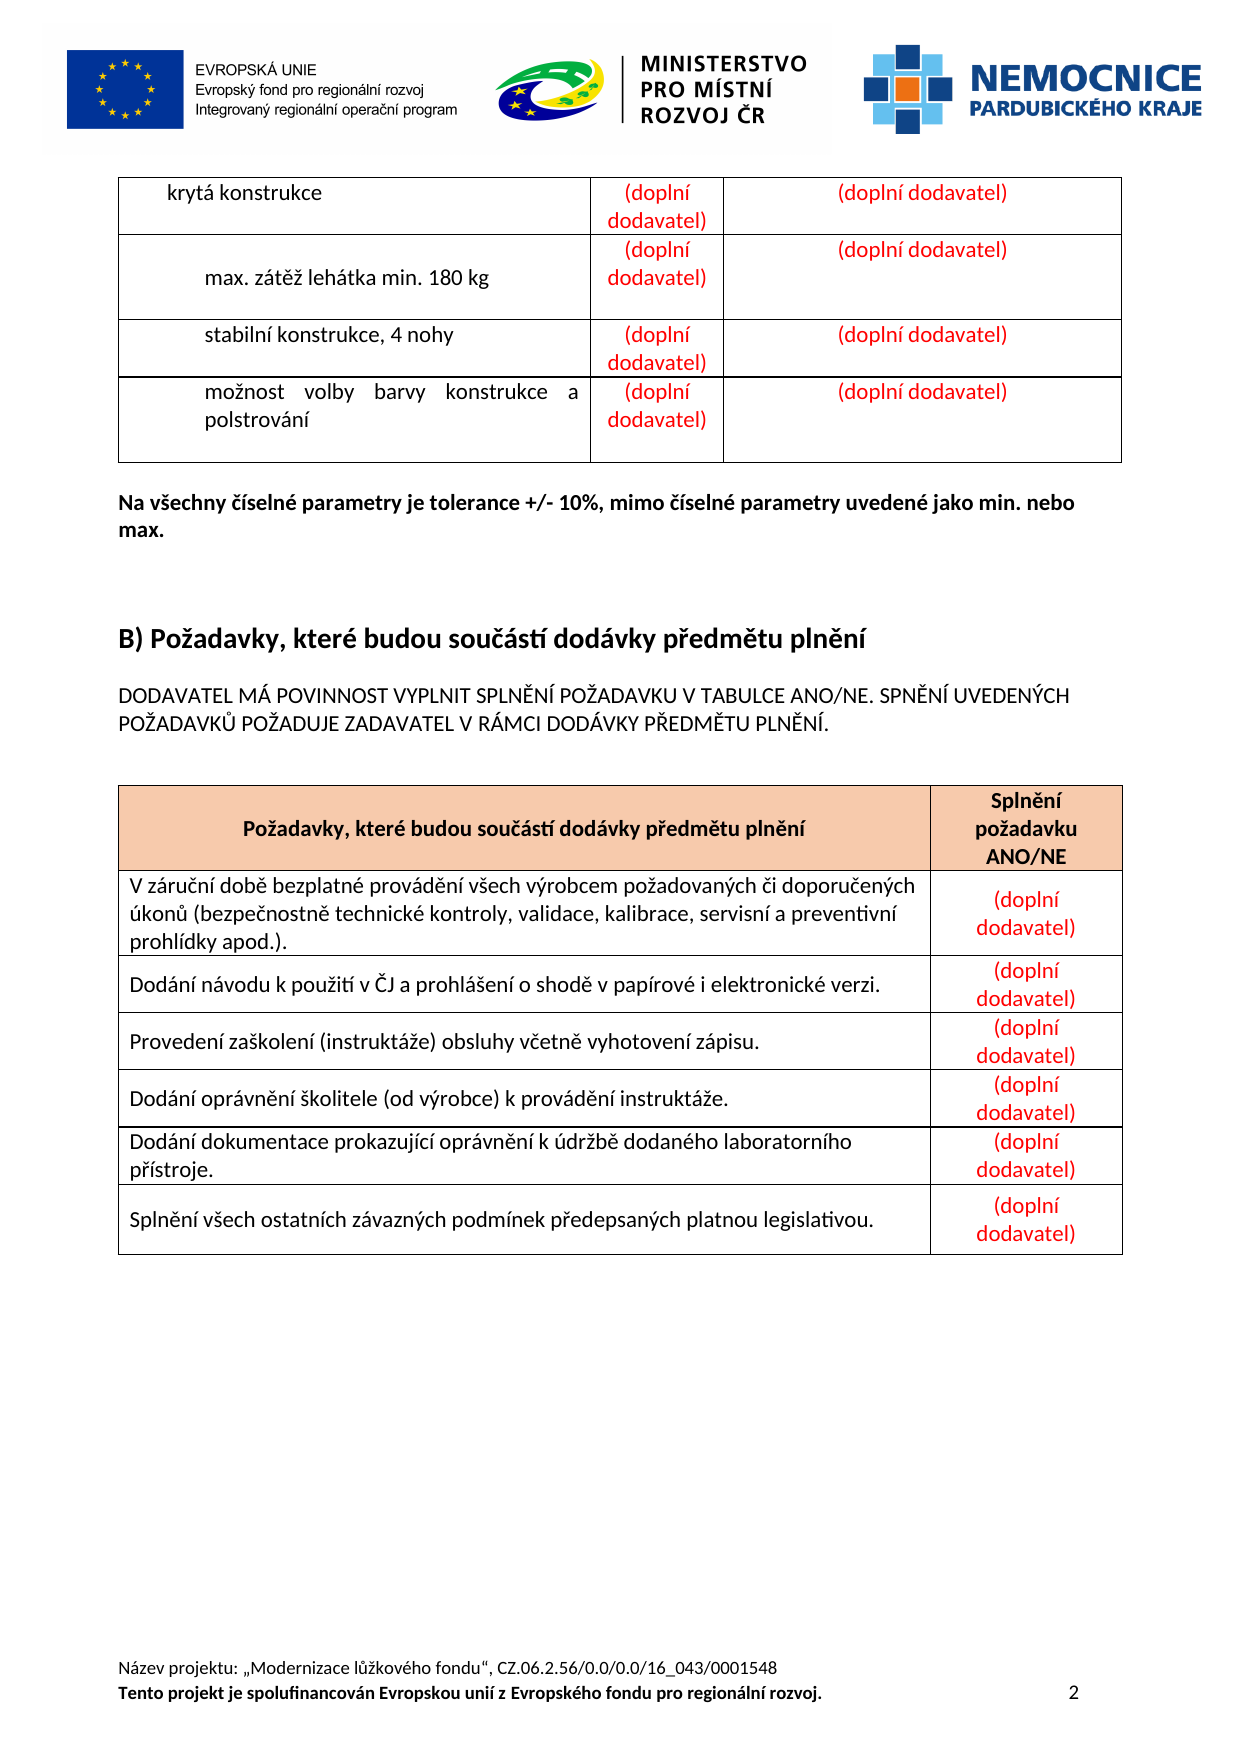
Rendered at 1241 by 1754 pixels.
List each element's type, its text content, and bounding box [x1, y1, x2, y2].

table_cell (doplní dodavatel) [931, 1013, 1122, 1069]
table_cell Provedení zaškolení (instruktáže) obsluhy včetně vyhotovení zápisu. [119, 1013, 930, 1069]
picture [41, 23, 832, 155]
table_cell (doplní dodavatel) [591, 178, 723, 234]
table_cell max. zátěž lehátka min. 180 kg [119, 235, 590, 319]
text DODAVATEL MÁ POVINNOST VYPLNIT SPLNĚNÍ POŽADAVKU V TABULCE ANO/NE. SPNĚNÍ UVEDENÝCH POŽADAVKŮ POŽADUJE ZADAVATEL V RÁMCI DODÁVKY PŘEDMĚTU PLNĚNÍ. [118, 681, 1122, 737]
table_cell (doplní dodavatel) [724, 320, 1121, 376]
table_cell (doplní dodavatel) [591, 235, 723, 319]
table_cell Splnění všech ostatních závazných podmínek předepsaných platnou legislativou. [119, 1185, 930, 1254]
table_cell V záruční době bezplatné provádění všech výrobcem požadovaných či doporučených úkonů (bezpečnostně technické kontroly, validace, kalibrace, servisní a preventivní prohlídky apod.). [119, 871, 930, 955]
table_cell (doplní dodavatel) [931, 871, 1122, 955]
table_cell (doplní dodavatel) [931, 1070, 1122, 1126]
table_cell možnost volby barvy konstrukce a polstrování [119, 378, 590, 462]
table_cell Dodání návodu k použití v ČJ a prohlášení o shodě v papírové i elektronické verzi. [119, 956, 930, 1012]
table_header Požadavky, které budou součástí dodávky předmětu plnění [119, 786, 930, 870]
table_cell Dodání oprávnění školitele (od výrobce) k provádění instruktáže. [119, 1070, 930, 1126]
table_cell (doplní dodavatel) [931, 1185, 1122, 1254]
table_header Splnění požadavku ANO/NE [931, 786, 1122, 870]
table_cell (doplní dodavatel) [724, 378, 1121, 462]
table_cell (doplní dodavatel) [724, 178, 1121, 234]
picture [862, 43, 1202, 135]
subtitle B) Požadavky, které budou součástí dodávky předmětu plnění [118, 620, 1122, 656]
table_cell stabilní konstrukce, 4 nohy [119, 320, 590, 376]
table_cell krytá konstrukce [119, 178, 590, 234]
table_cell (doplní dodavatel) [724, 235, 1121, 319]
table_cell (doplní dodavatel) [931, 1128, 1122, 1183]
subtitle Na všechny číselné parametry je tolerance +/- 10%, mimo číselné parametry uvedené jako min. nebo max. [118, 488, 1122, 544]
table_cell (doplní dodavatel) [591, 378, 723, 462]
table_cell Dodání dokumentace prokazující oprávnění k údržbě dodaného laboratorního přístroje. [119, 1128, 930, 1183]
table_cell (doplní dodavatel) [591, 320, 723, 376]
table_cell (doplní dodavatel) [931, 956, 1122, 1012]
